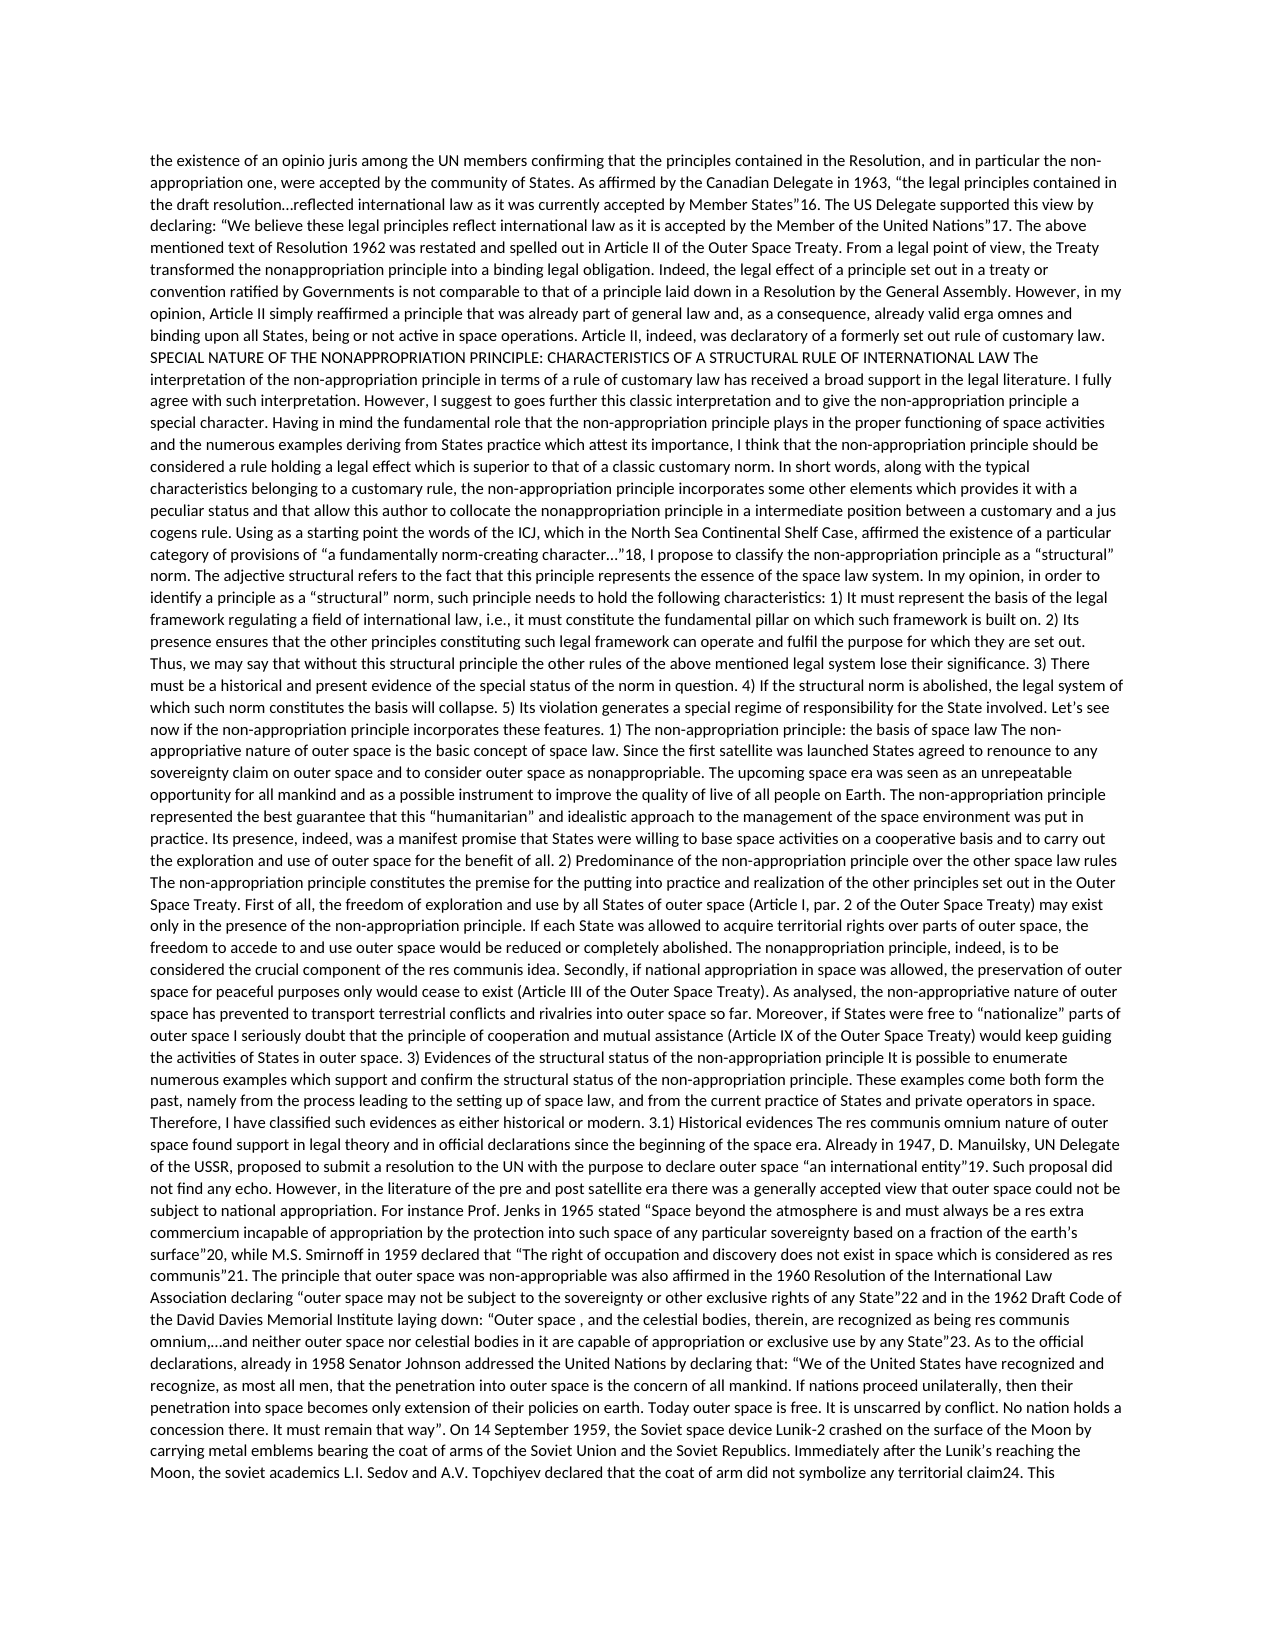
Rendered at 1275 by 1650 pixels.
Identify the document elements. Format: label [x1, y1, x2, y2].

text [150, 150, 1125, 1483]
